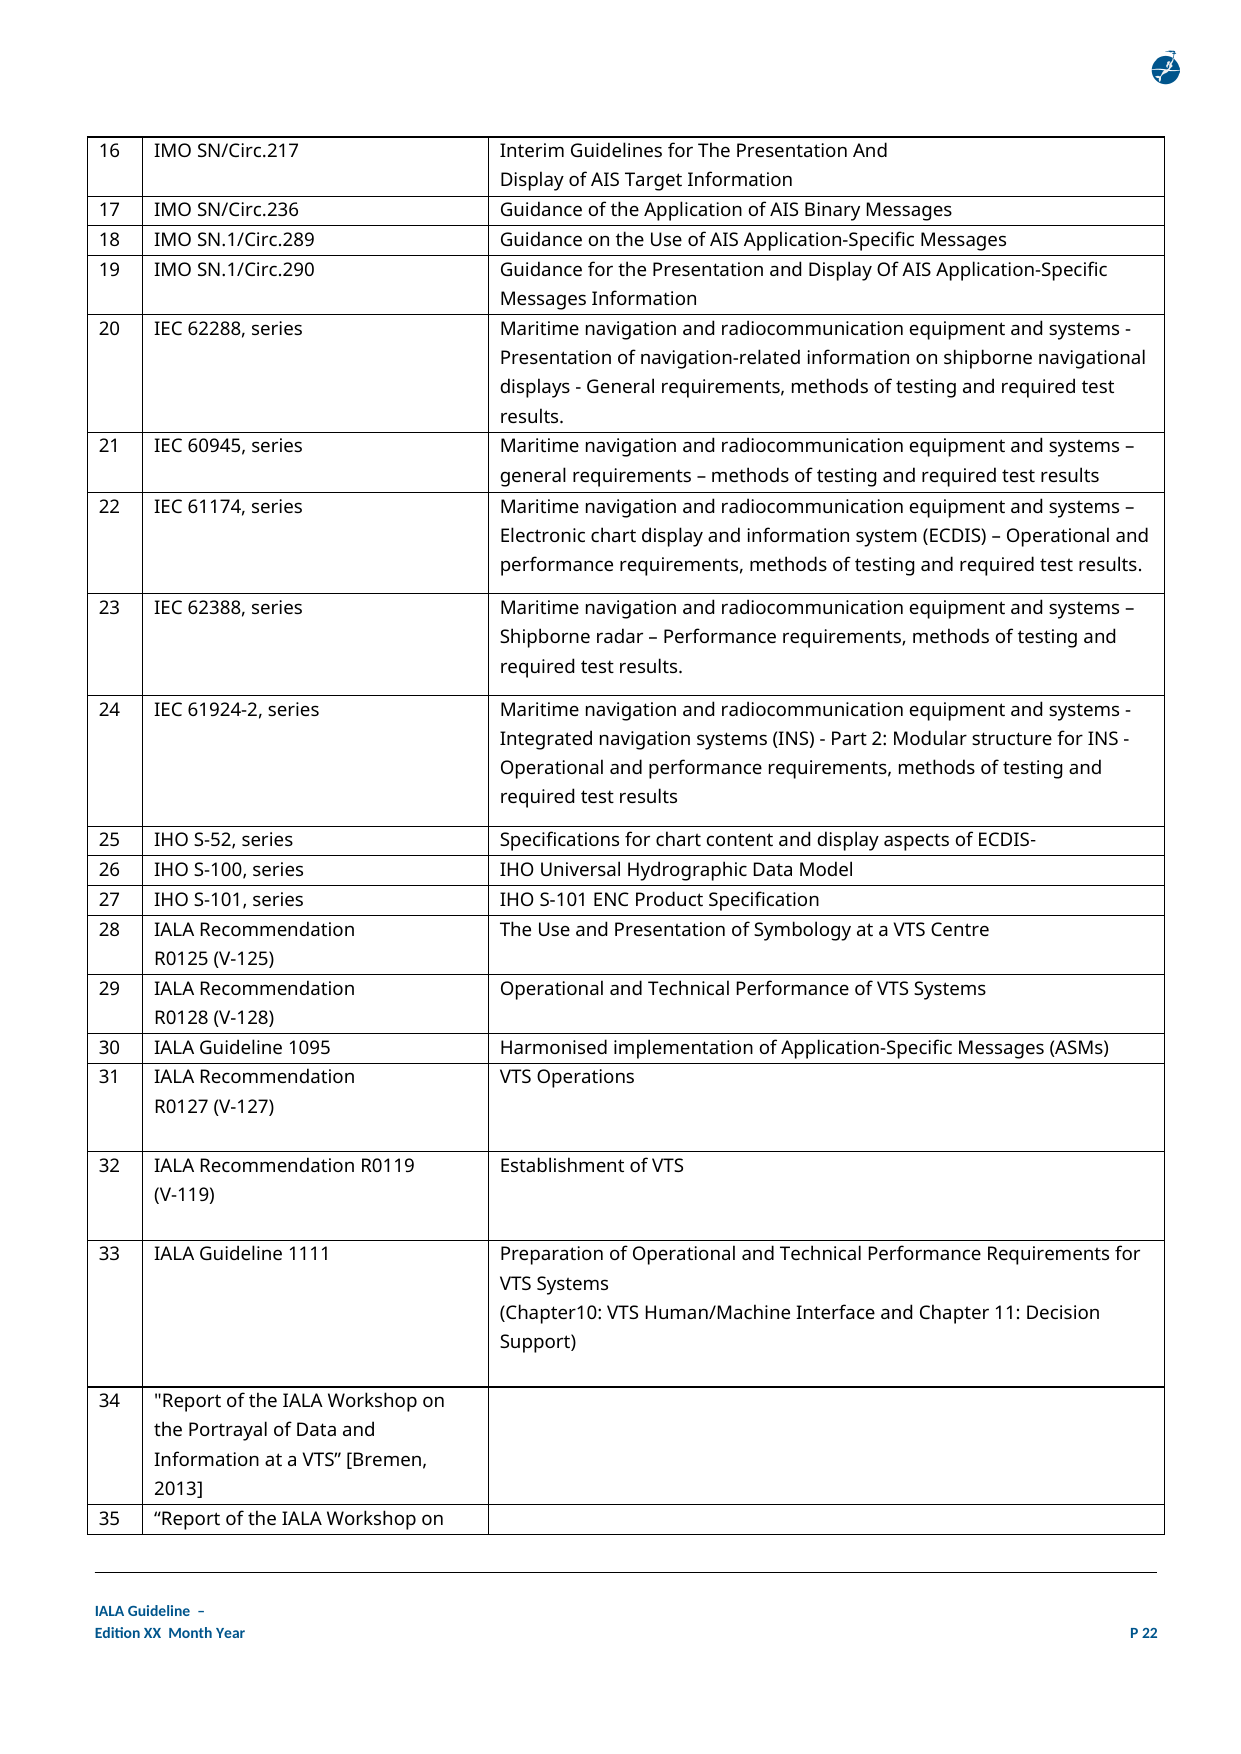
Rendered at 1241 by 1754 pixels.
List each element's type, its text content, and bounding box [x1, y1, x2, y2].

table_cell IALA Recommendation R0119 (V-119) [143, 1152, 488, 1239]
table_cell 21 [88, 433, 142, 492]
table_cell 22 [88, 493, 142, 593]
table_cell Preparation of Operational and Technical Performance Requirements for VTS Systems (Chapter10: VTS Human/Machine Interface and Chapter 11: Decision Support) [489, 1241, 1164, 1386]
table_cell Maritime navigation and radiocommunication equipment and systems - Presentation of navigation-related information on shipborne navigational displays - General requirements, methods of testing and required test results. [489, 315, 1164, 432]
table_cell 27 [88, 886, 142, 915]
table_cell IALA Guideline 1111 [143, 1241, 488, 1386]
table_cell [489, 1388, 1164, 1504]
table_cell IEC 61174, series [143, 493, 488, 593]
table_cell 28 [88, 916, 142, 974]
table_cell Guidance for the Presentation and Display Of AIS Application-Specific Messages Information [489, 256, 1164, 314]
table_cell IHO S-101 ENC Product Specification [489, 886, 1164, 915]
table_cell IALA Recommendation R0125 (V-125) [143, 916, 488, 974]
table_cell IMO SN.1/Circ.289 [143, 226, 488, 255]
table_cell 34 [88, 1388, 142, 1504]
table_cell Maritime navigation and radiocommunication equipment and systems - Integrated navigation systems (INS) - Part 2: Modular structure for INS - Operational and performance requirements, methods of testing and required test results [489, 696, 1164, 826]
table_cell Guidance on the Use of AIS Application-Specific Messages [489, 226, 1164, 255]
table_cell 32 [88, 1152, 142, 1239]
table_cell Guidance of the Application of AIS Binary Messages [489, 197, 1164, 225]
table_cell 30 [88, 1034, 142, 1063]
table_cell 16 [88, 138, 142, 196]
table_cell IEC 62388, series [143, 594, 488, 695]
table_cell "Report of the IALA Workshop on the Portrayal of Data and Information at a VTS” [Bremen, 2013] [143, 1388, 488, 1504]
table_cell 29 [88, 975, 142, 1033]
table_cell IALA Guideline 1095 [143, 1034, 488, 1063]
table_cell 24 [88, 696, 142, 826]
table_cell IHO S-101, series [143, 886, 488, 915]
table_cell Interim Guidelines for The Presentation And Display of AIS Target Information [489, 138, 1164, 196]
table_cell Specifications for chart content and display aspects of ECDIS- [489, 827, 1164, 855]
table_cell IMO SN/Circ.236 [143, 197, 488, 225]
table_cell VTS Operations [489, 1064, 1164, 1151]
table_cell IHO Universal Hydrographic Data Model [489, 856, 1164, 885]
table_cell 33 [88, 1241, 142, 1386]
table_cell IALA Recommendation R0127 (V-127) [143, 1064, 488, 1151]
picture [1120, 0, 1239, 119]
table_cell Maritime navigation and radiocommunication equipment and systems –Shipborne radar – Performance requirements, methods of testing and required test results. [489, 594, 1164, 695]
table_cell Establishment of VTS [489, 1152, 1164, 1239]
table_cell IALA Recommendation R0128 (V-128) [143, 975, 488, 1033]
table_cell 18 [88, 226, 142, 255]
table_cell IEC 62288, series [143, 315, 488, 432]
table_cell Harmonised implementation of Application-Specific Messages (ASMs) [489, 1034, 1164, 1063]
table_cell 17 [88, 197, 142, 225]
table_cell IMO SN/Circ.217 [143, 138, 488, 196]
table_cell 23 [88, 594, 142, 695]
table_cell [143, 1505, 488, 1534]
table_cell IHO S-100, series [143, 856, 488, 885]
table_cell 25 [88, 827, 142, 855]
table_cell 20 [88, 315, 142, 432]
table_cell IMO SN.1/Circ.290 [143, 256, 488, 314]
table_cell 35 [88, 1505, 142, 1534]
table_cell Maritime navigation and radiocommunication equipment and systems – Electronic chart display and information system (ECDIS) – Operational and performance requirements, methods of testing and required test results. [489, 493, 1164, 593]
table_cell Maritime navigation and radiocommunication equipment and systems – general requirements – methods of testing and required test results [489, 433, 1164, 492]
table_cell Operational and Technical Performance of VTS Systems [489, 975, 1164, 1033]
table_cell 31 [88, 1064, 142, 1151]
table_cell 19 [88, 256, 142, 314]
table_cell [489, 1505, 1164, 1534]
table_cell The Use and Presentation of Symbology at a VTS Centre [489, 916, 1164, 974]
table_cell IEC 60945, series [143, 433, 488, 492]
table_cell IEC 61924-2, series [143, 696, 488, 826]
table_cell 26 [88, 856, 142, 885]
table_cell IHO S-52, series [143, 827, 488, 855]
